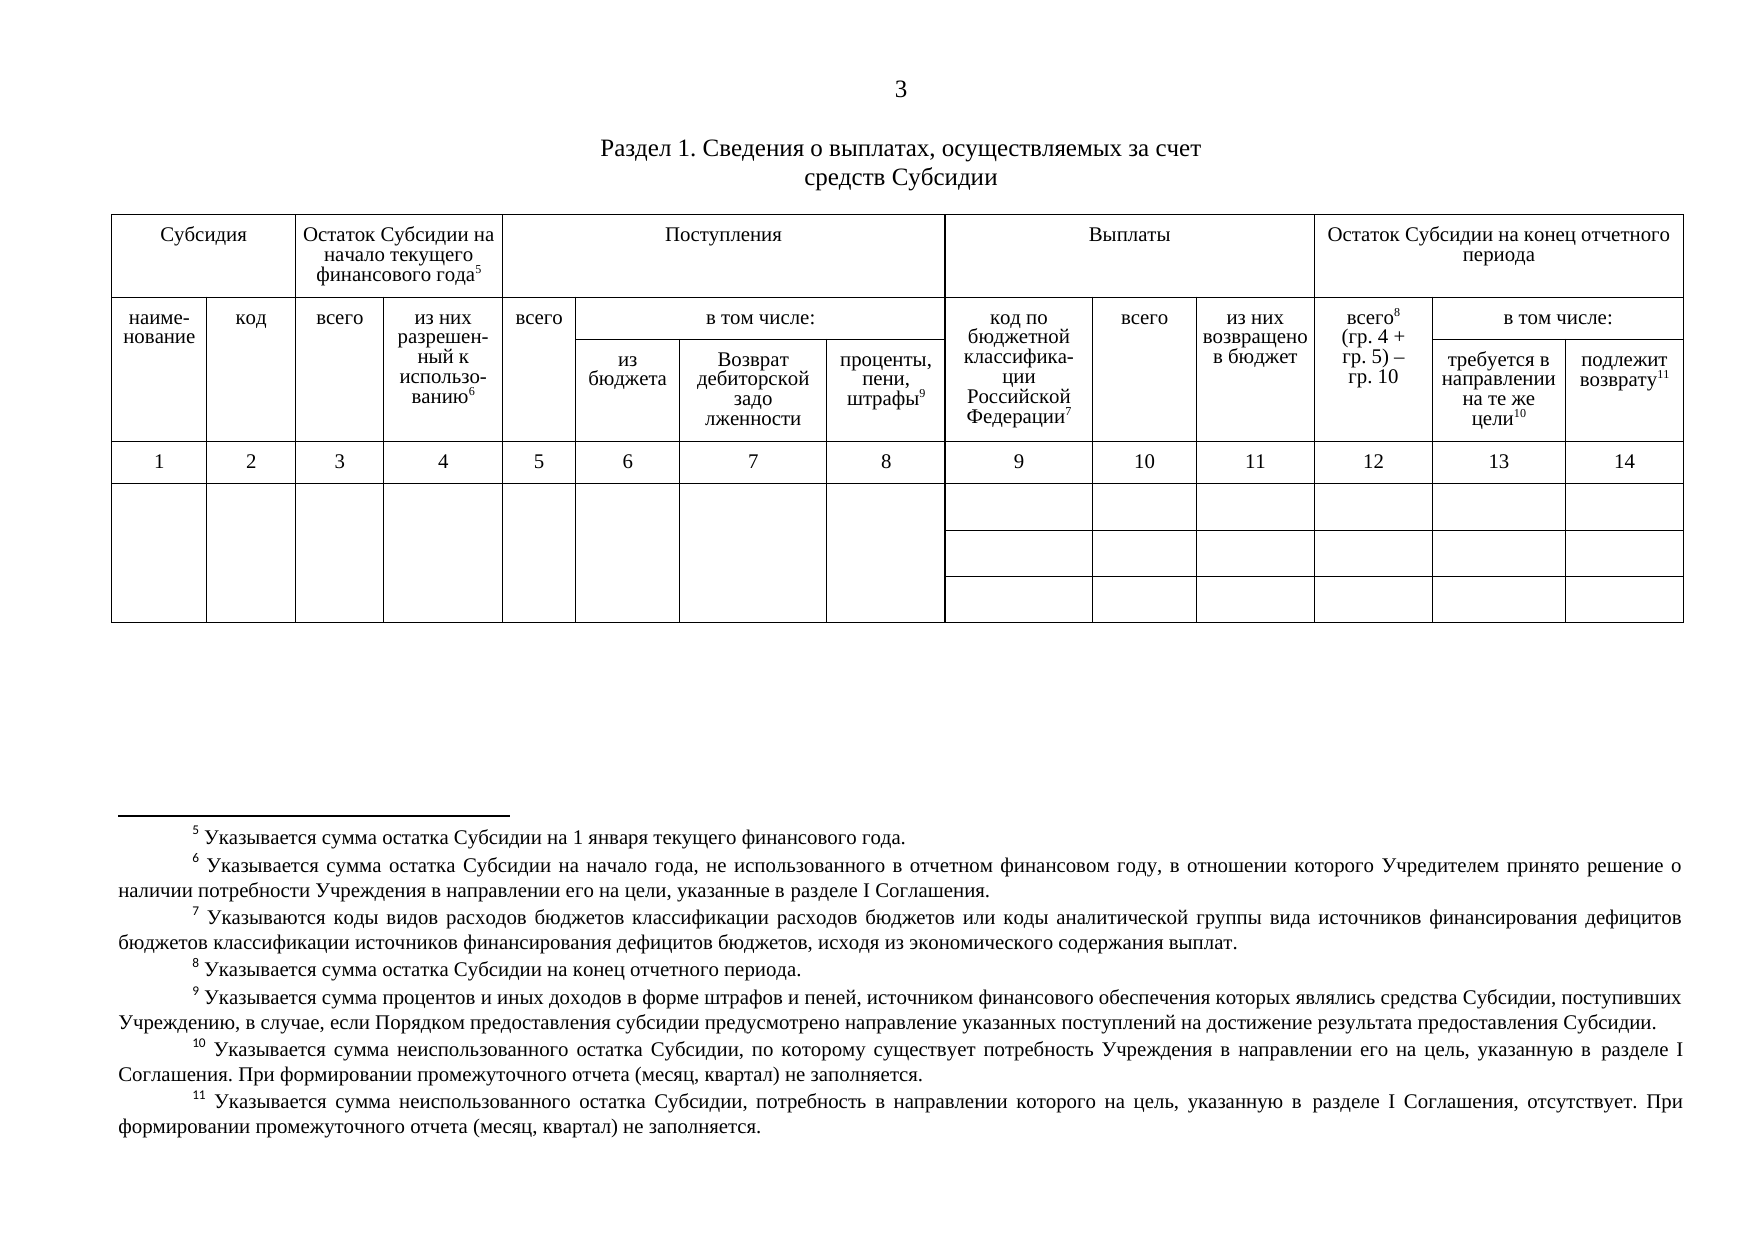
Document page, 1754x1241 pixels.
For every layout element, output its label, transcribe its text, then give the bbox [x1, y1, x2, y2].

table_cell всего [296, 298, 383, 441]
table_header Субсидия [112, 215, 295, 297]
table_cell проценты, пени, штрафы [827, 340, 944, 441]
table_cell из них возвращено в бюджет [1197, 298, 1314, 441]
table_cell 11 [1197, 442, 1314, 483]
table_cell наиме-нование [112, 298, 206, 441]
table_header Остаток Субсидии на начало текущего финансового года [296, 215, 502, 297]
text Раздел 1. Сведения о выплатах, осуществляемых за счет [118, 133, 1683, 162]
table_cell 13 [1433, 442, 1565, 483]
table_cell [1093, 484, 1196, 529]
table_cell Возврат дебиторской задолженности [680, 340, 826, 441]
table_header Поступления [503, 215, 944, 297]
table_cell 7 [680, 442, 826, 483]
table_cell всего [503, 298, 575, 441]
table_cell [946, 577, 1092, 622]
table_header Выплаты [946, 215, 1314, 297]
table_cell 5 [503, 442, 575, 483]
table_cell [1566, 484, 1683, 529]
table_cell 1 [112, 442, 206, 483]
text средств Субсидии [118, 162, 1683, 190]
table_cell [946, 484, 1092, 529]
table_cell в том числе: [576, 298, 944, 339]
table_cell [1315, 484, 1432, 529]
table_cell требуется в направлении на те же цели [1433, 340, 1565, 441]
table_cell [1433, 484, 1565, 529]
table_cell [1566, 577, 1683, 622]
table_header Остаток Субсидии на конец отчетного периода [1315, 215, 1683, 297]
table_cell [1197, 484, 1314, 529]
table_cell [112, 484, 206, 622]
table_cell 8 [827, 442, 944, 483]
table_cell [1315, 577, 1432, 622]
table_cell код [207, 298, 295, 441]
table_cell [1315, 531, 1432, 576]
table_cell всего (гр. 4 + гр. 5) – гр. 10 [1315, 298, 1432, 441]
table_cell [1197, 577, 1314, 622]
table_cell [1093, 531, 1196, 576]
table_cell [680, 484, 826, 622]
table_cell 10 [1093, 442, 1196, 483]
table_cell 2 [207, 442, 295, 483]
table_cell код по бюджетной классифика-ции Российской Федерации [946, 298, 1092, 441]
table_cell [1093, 577, 1196, 622]
table_cell в том числе: [1433, 298, 1683, 339]
table_cell [827, 484, 944, 622]
table_cell 6 [576, 442, 679, 483]
table_cell [1566, 531, 1683, 576]
table_cell 3 [296, 442, 383, 483]
table_cell 14 [1566, 442, 1683, 483]
table_cell [296, 484, 383, 622]
table_cell 12 [1315, 442, 1432, 483]
table_cell [1433, 531, 1565, 576]
table_cell [384, 484, 502, 622]
table_cell [1197, 531, 1314, 576]
table_cell всего [1093, 298, 1196, 441]
table_cell [503, 484, 575, 622]
table_cell [576, 484, 679, 622]
table_cell из бюджета [576, 340, 679, 441]
table_cell [1433, 577, 1565, 622]
table_cell из них разрешен-ный к использо-ванию [384, 298, 502, 441]
table_cell [207, 484, 295, 622]
table_cell подлежит возврату [1566, 340, 1683, 441]
table_cell [946, 531, 1092, 576]
table_cell 9 [946, 442, 1092, 483]
table_cell 4 [384, 442, 502, 483]
